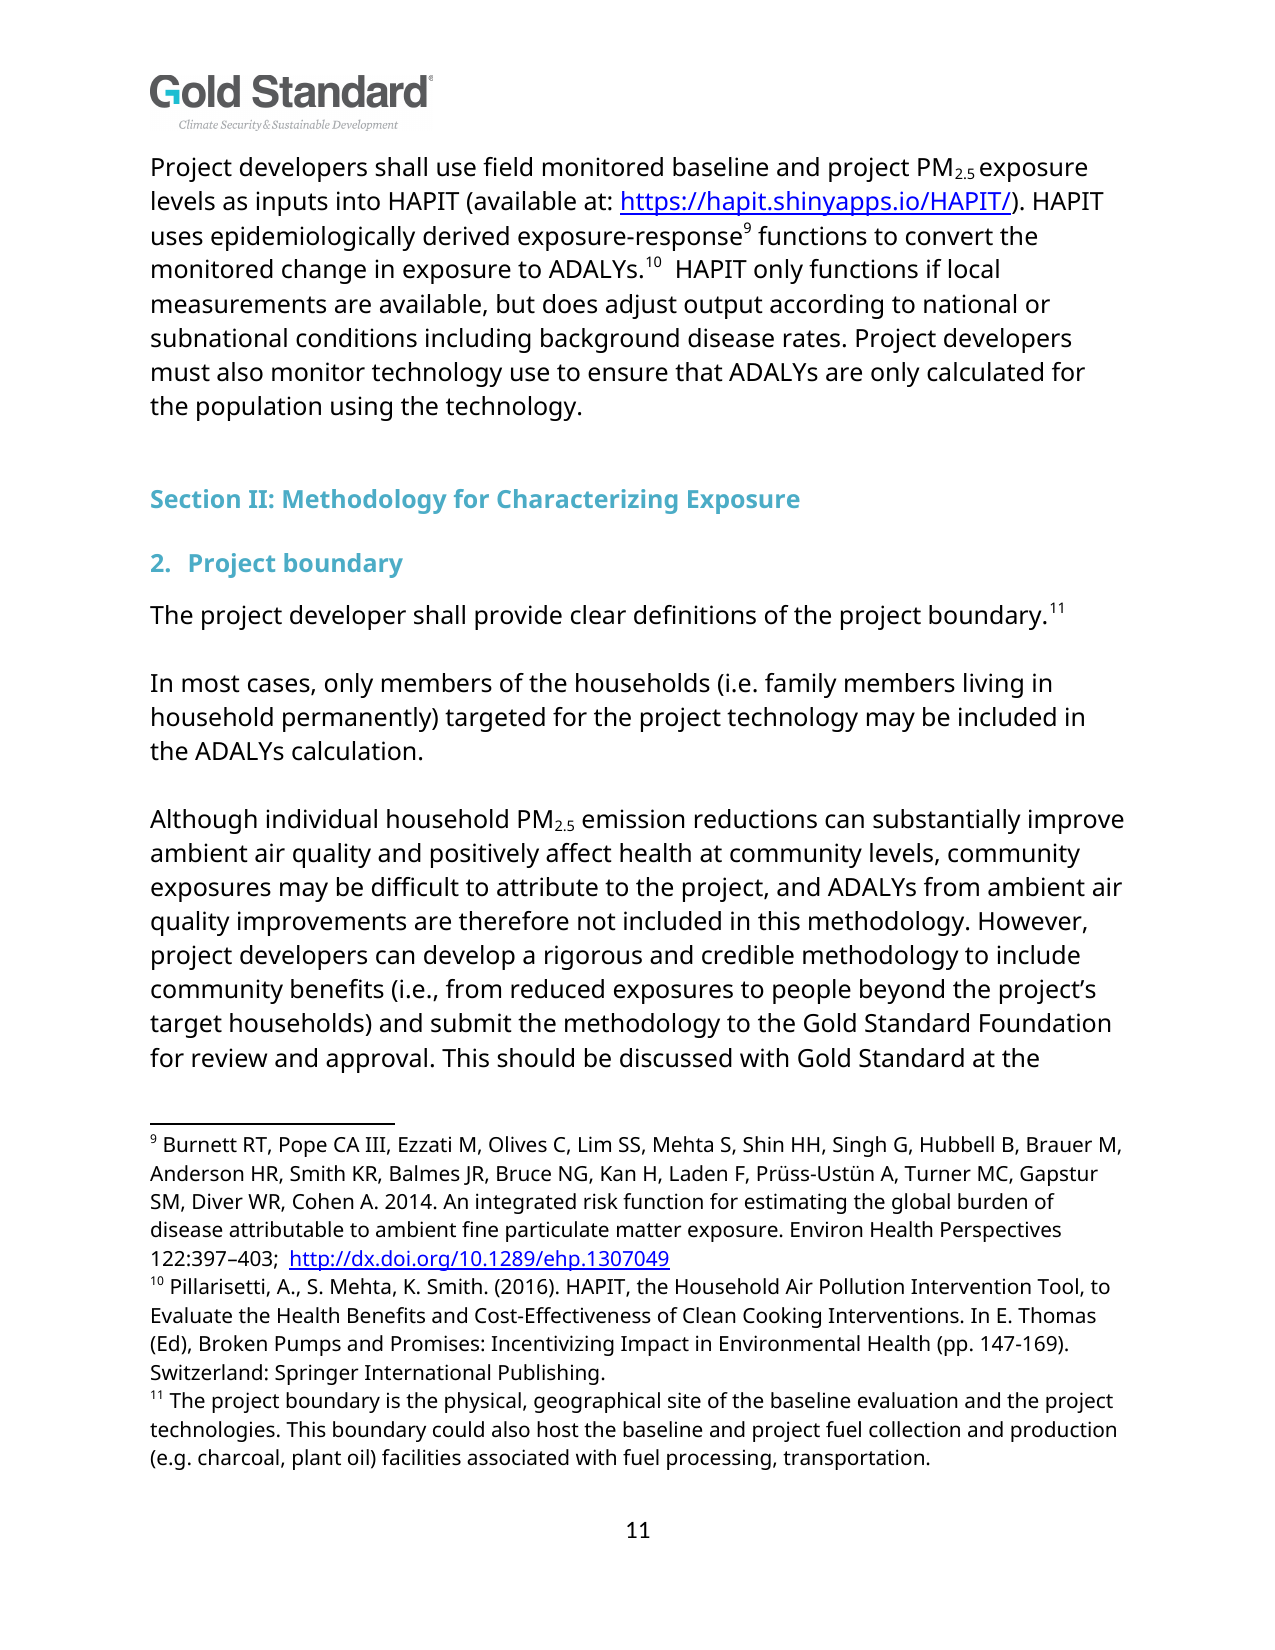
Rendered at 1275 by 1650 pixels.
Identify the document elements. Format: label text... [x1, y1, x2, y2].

subtitle Section II: Methodology for Characterizing Exposure [150, 482, 1125, 516]
text In most cases, only members of the households (i.e. family members living in household permanently) targeted for the project technology may be included in the ADALYs calculation. [150, 666, 1125, 768]
picture [150, 75, 433, 131]
subtitle Project boundary [150, 546, 1125, 580]
text Project developers shall use field monitored baseline and project PM2.5 exposure levels as inputs into HAPIT (available at: https://hapit.shinyapps.io/HAPIT/). HAPIT uses epidemiologically derived exposure-response functions to convert the monitored change in exposure to ADALYs. HAPIT only functions if local measurements are available, but does adjust output according to national or subnational conditions including background disease rates. Project developers must also monitor technology use to ensure that ADALYs are only calculated for the population using the technology. [150, 150, 1125, 422]
text The project developer shall provide clear definitions of the project boundary. [150, 597, 1125, 631]
text Although individual household PM2.5 emission reductions can substantially improve ambient air quality and positively affect health at community levels, community exposures may be difficult to attribute to the project, and ADALYs from ambient air quality improvements are therefore not included in this methodology. However, project developers can develop a rigorous and credible methodology to include community benefits (i.e., from reduced exposures to people beyond the project’s target households) and submit the methodology to the Gold Standard Foundation for review and approval. This should be discussed with Gold Standard at the earliest opportunity prior to development in order to ensure compatibility and viability with Gold Standard’s wider approach. [150, 802, 1125, 1074]
